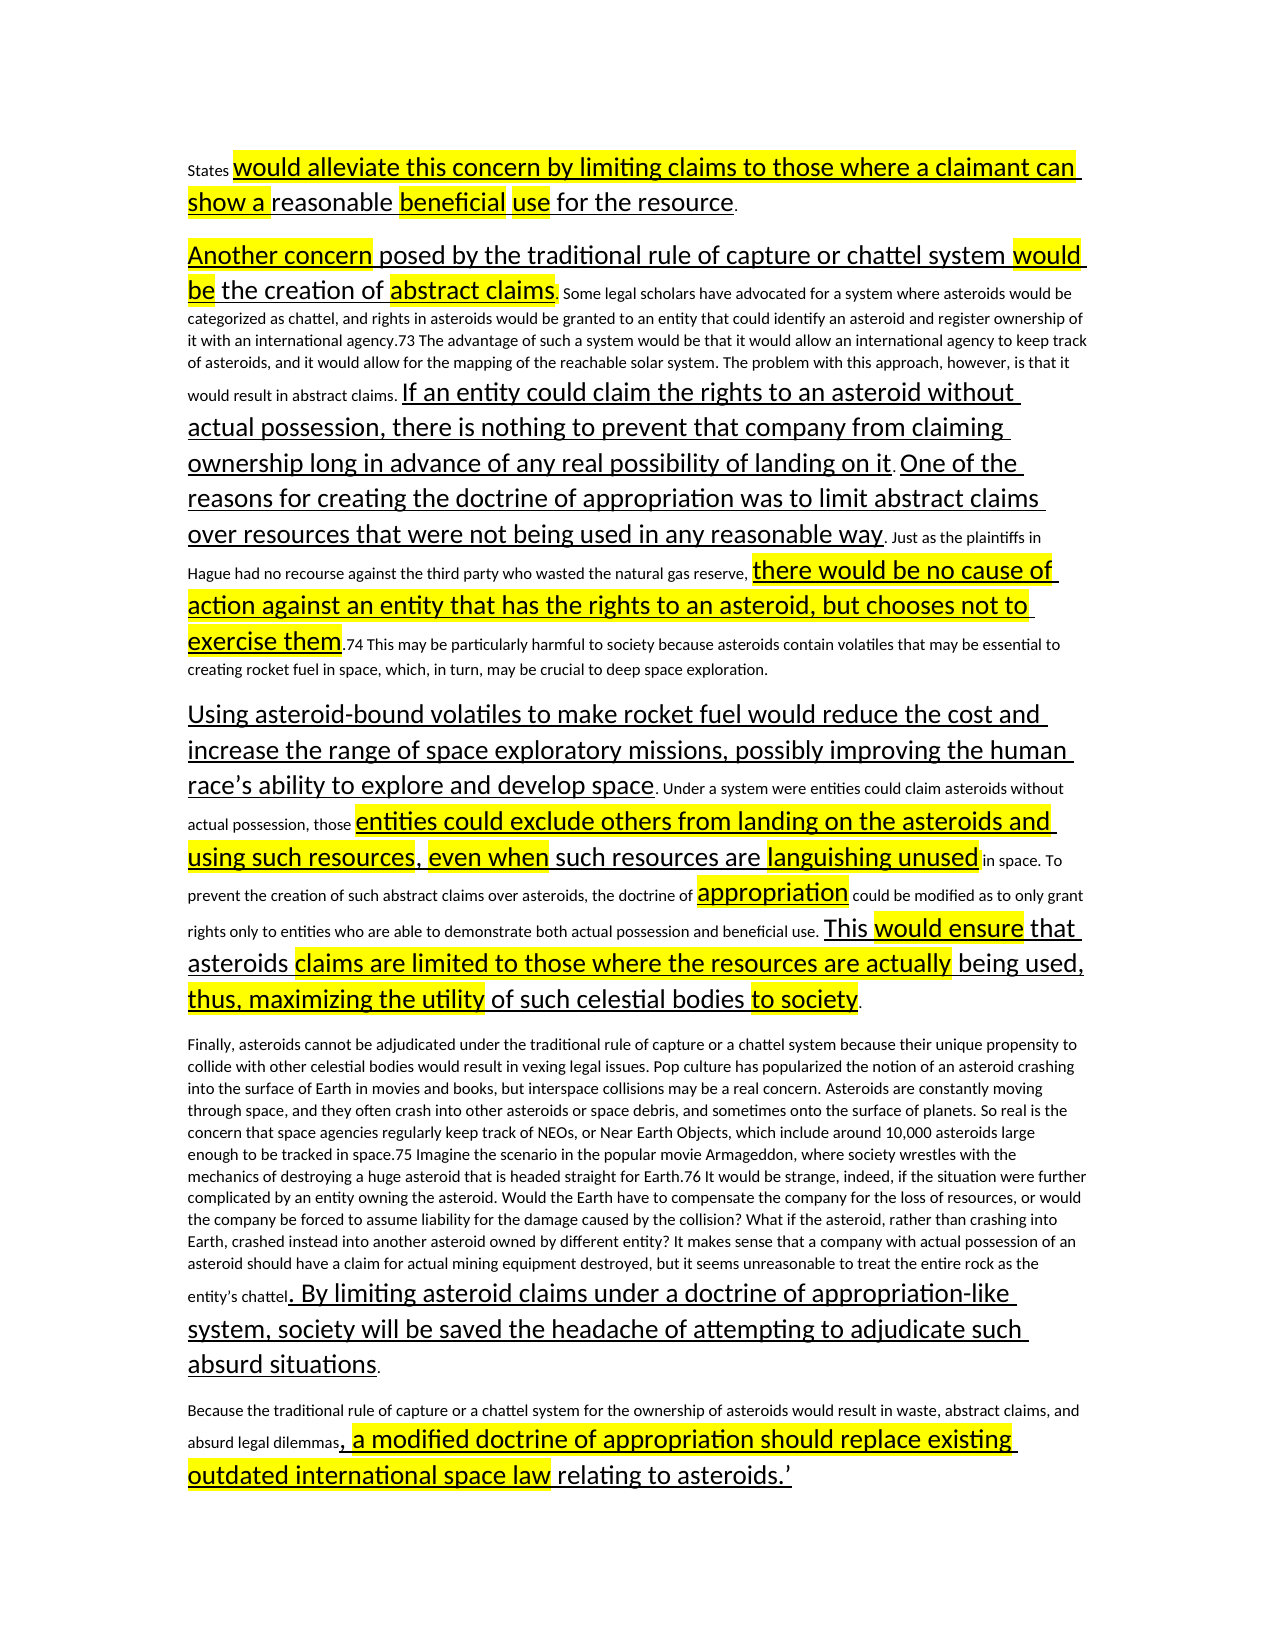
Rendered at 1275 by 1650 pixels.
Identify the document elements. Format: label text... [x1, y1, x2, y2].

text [187, 150, 1087, 219]
text Because the traditional rule of capture or a chattel system for the ownership of asteroids would result in waste, abstract claims, and absurd legal dilemmas, a modified doctrine of appropriation should replace existing outdated international space law relating to asteroids.’ [187, 1400, 1087, 1491]
text Finally, asteroids cannot be adjudicated under the traditional rule of capture or a chattel system because their unique propensity to collide with other celestial bodies would result in vexing legal issues. Pop culture has popularized the notion of an asteroid crashing into the surface of Earth in movies and books, but interspace collisions may be a real concern. Asteroids are constantly moving through space, and they often crash into other asteroids or space debris, and sometimes onto the surface of planets. So real is the concern that space agencies regularly keep track of NEOs, or Near Earth Objects, which include around 10,000 asteroids large enough to be tracked in space.75 Imagine the scenario in the popular movie Armageddon, where society wrestles with the mechanics of destroying a huge asteroid that is headed straight for Earth.76 It would be strange, indeed, if the situation were further complicated by an entity owning the asteroid. Would the Earth have to compensate the company for the loss of resources, or would the company be forced to assume liability for the damage caused by the collision? What if the asteroid, rather than crashing into Earth, crashed instead into another asteroid owned by different entity? It makes sense that a company with actual possession of an asteroid should have a claim for actual mining equipment destroyed, but it seems unreasonable to treat the entire rock as the entity’s chattel. By limiting asteroid claims under a doctrine of appropriation-like system, society will be saved the headache of attempting to adjudicate such absurd situations. [187, 1034, 1087, 1381]
text Another concern posed by the traditional rule of capture or chattel system would be the creation of abstract claims. Some legal scholars have advocated for a system where asteroids would be categorized as chattel, and rights in asteroids would be granted to an entity that could identify an asteroid and register ownership of it with an international agency.73 The advantage of such a system would be that it would allow an international agency to keep track of asteroids, and it would allow for the mapping of the reachable solar system. The problem with this approach, however, is that it would result in abstract claims. If an entity could claim the rights to an asteroid without actual possession, there is nothing to prevent that company from claiming ownership long in advance of any real possibility of landing on it. One of the reasons for creating the doctrine of appropriation was to limit abstract claims over resources that were not being used in any reasonable way. Just as the plaintiffs in Hague had no recourse against the third party who wasted the natural gas reserve, there would be no cause of action against an entity that has the rights to an asteroid, but chooses not to exercise them.74 This may be particularly harmful to society because asteroids contain volatiles that may be essential to creating rocket fuel in space, which, in turn, may be crucial to deep space exploration. [187, 267, 1087, 679]
text Using asteroid-bound volatiles to make rocket fuel would reduce the cost and increase the range of space exploratory missions, possibly improving the human race’s ability to explore and develop space. Under a system were entities could claim asteroids without actual possession, those entities could exclude others from landing on the asteroids and using such resources, even when such resources are languishing unused in space. To prevent the creation of such abstract claims over asteroids, the doctrine of appropriation could be modified as to only grant rights only to entities who are able to demonstrate both actual possession and beneficial use. This would ensure that asteroids claims are limited to those where the resources are actually being used, thus, maximizing the utility of such celestial bodies to society. [187, 697, 1087, 1015]
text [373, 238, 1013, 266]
